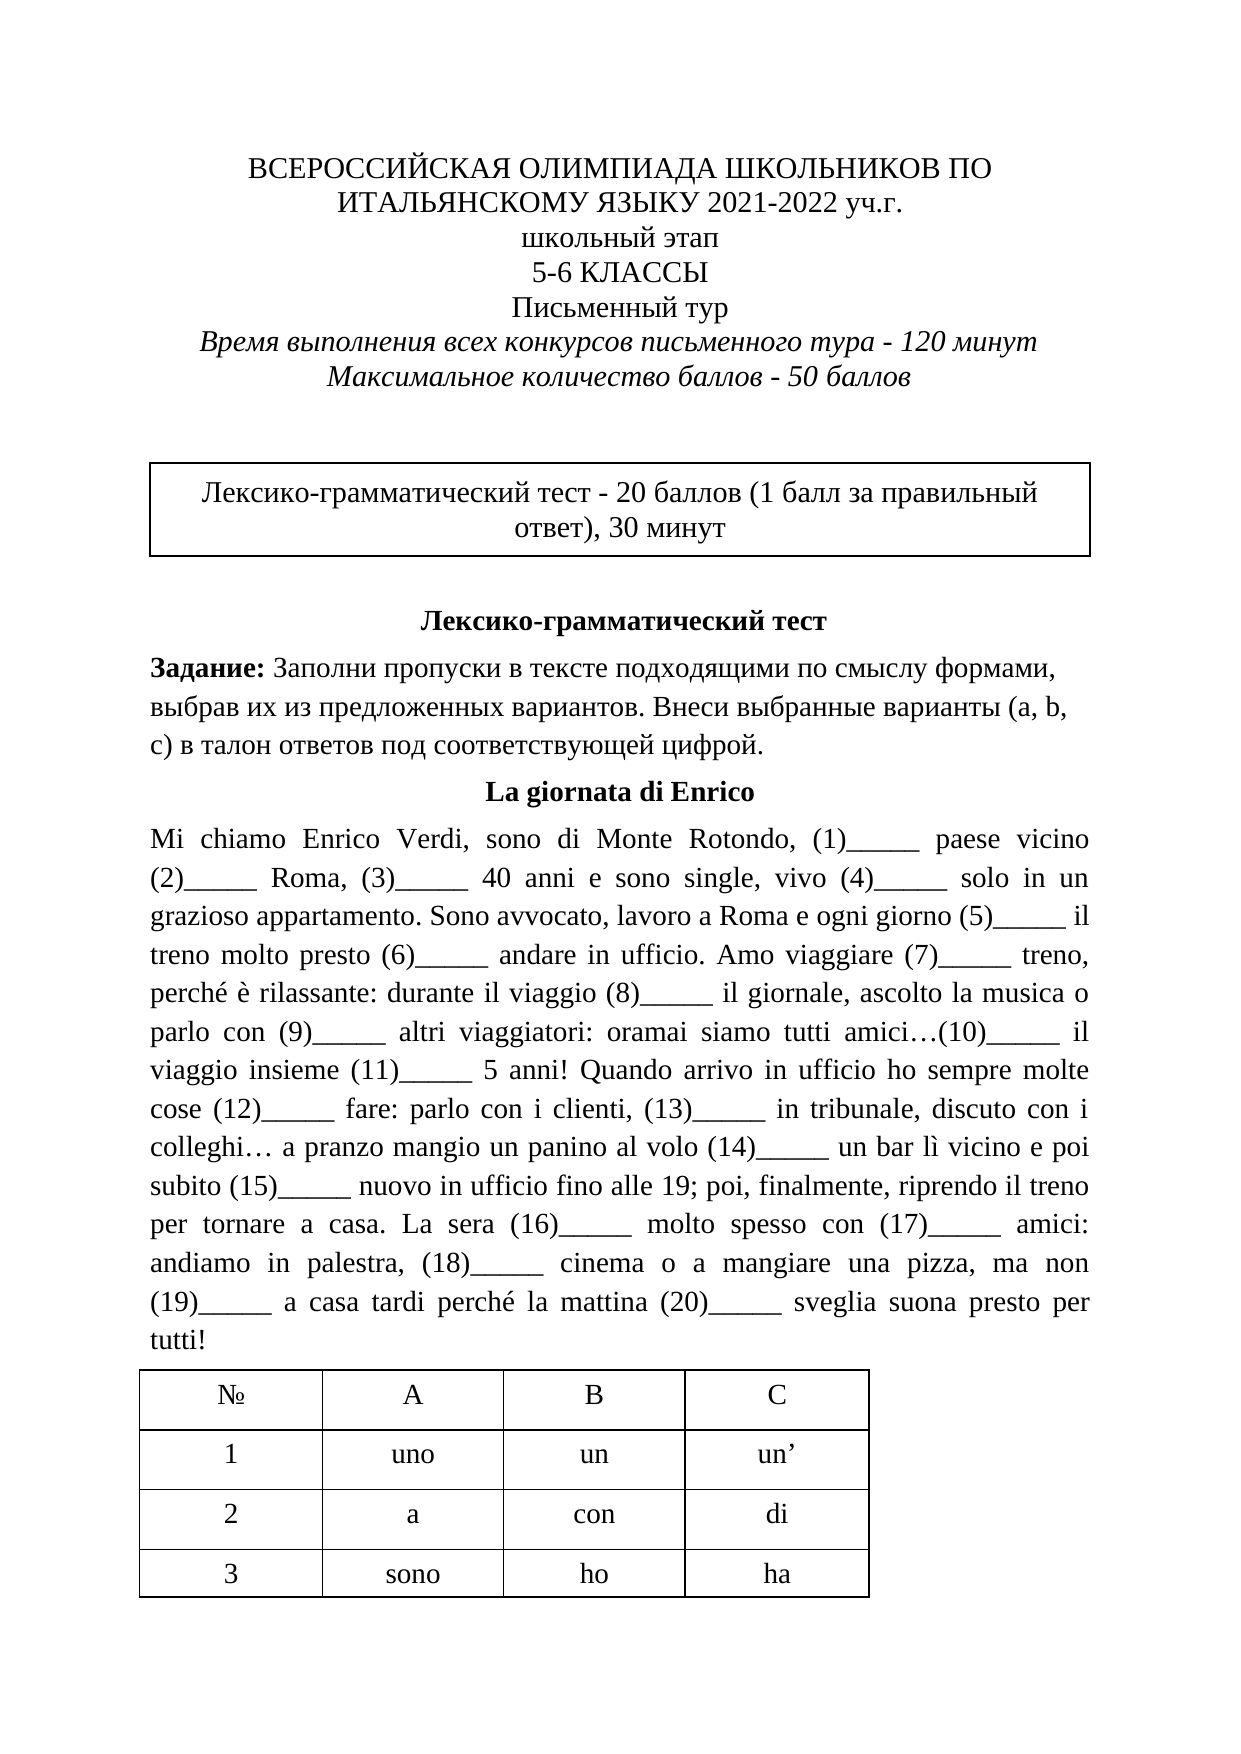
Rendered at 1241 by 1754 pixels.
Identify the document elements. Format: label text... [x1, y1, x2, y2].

table_cell un’ [686, 1431, 868, 1489]
table_cell 1 [140, 1431, 322, 1489]
text 5-6 КЛАССЫ [150, 254, 1090, 289]
text La giornata di Enrico [150, 774, 1090, 808]
text Время выполнения всех конкурсов письменного тура - 120 минут [150, 323, 1090, 358]
text Лексико-грамматический тест [150, 603, 1090, 637]
table_cell a [323, 1490, 503, 1548]
table_header А [323, 1371, 503, 1429]
text Задание: Заполни пропуски в тексте подходящими по смыслу формами, выбрав их из предложенных вариантов. Внеси выбранные варианты (a, b, c) в талон ответов под соответствующей цифрой. [150, 650, 1090, 761]
table_cell di [686, 1490, 868, 1548]
table_header В [504, 1371, 684, 1429]
text ВСЕРОССИЙСКАЯ ОЛИМПИАДА ШКОЛЬНИКОВ ПО ИТАЛЬЯНСКОМУ ЯЗЫКУ 2021-2022 уч.г. [150, 150, 1090, 219]
table_cell uno [323, 1431, 503, 1489]
table_cell con [504, 1490, 684, 1548]
table_cell ho [504, 1550, 684, 1596]
table_cell 3 [140, 1550, 322, 1596]
table_header № [140, 1371, 322, 1429]
table_cell un [504, 1431, 684, 1489]
text Максимальное количество баллов - 50 баллов [150, 358, 1090, 393]
table_cell sono [323, 1550, 503, 1596]
table_header С [686, 1371, 868, 1429]
table_header Лексико-грамматический тест - 20 баллов (1 балл за правильный ответ), 30 минут [151, 464, 1089, 554]
text школьный этап [150, 219, 1090, 254]
table_cell 2 [140, 1490, 322, 1548]
text Mi chiamo Enrico Verdi, sono di Monte Rotondo, (1)_____ paese vicino (2)_____ Roma, (3)_____ 40 anni e sono single, vivo (4)_____ solo in un grazioso appartamento. Sono avvocato, lavoro a Roma e ogni giorno (5)_____ il treno molto presto (6)_____ andare in ufficio. Amo viaggiare (7)_____ treno, perché è rilassante: durante il viaggio (8)_____ il giornale, ascolto la musica o parlo con (9)_____ altri viaggiatori: oramai siamo tutti amici…(10)_____ il viaggio insieme (11)_____ 5 anni! Quando arrivo in ufficio ho sempre molte cose (12)_____ fare: parlo con i clienti, (13)_____ in tribunale, discuto con i colleghi… a pranzo mangio un panino al volo (14)_____ un bar lì vicino e poi subito (15)_____ nuovo in ufficio fino alle 19; poi, finalmente, riprendo il treno per tornare a casa. La sera (16)_____ molto spesso con (17)_____ amici: andiamo in palestra, (18)_____ cinema o a mangiare una pizza, ma non (19)_____ a casa tardi perché la mattina (20)_____ sveglia suona presto per tutti! [150, 821, 1090, 1356]
table_cell ha [686, 1550, 868, 1596]
text Письменный тур [150, 289, 1090, 323]
